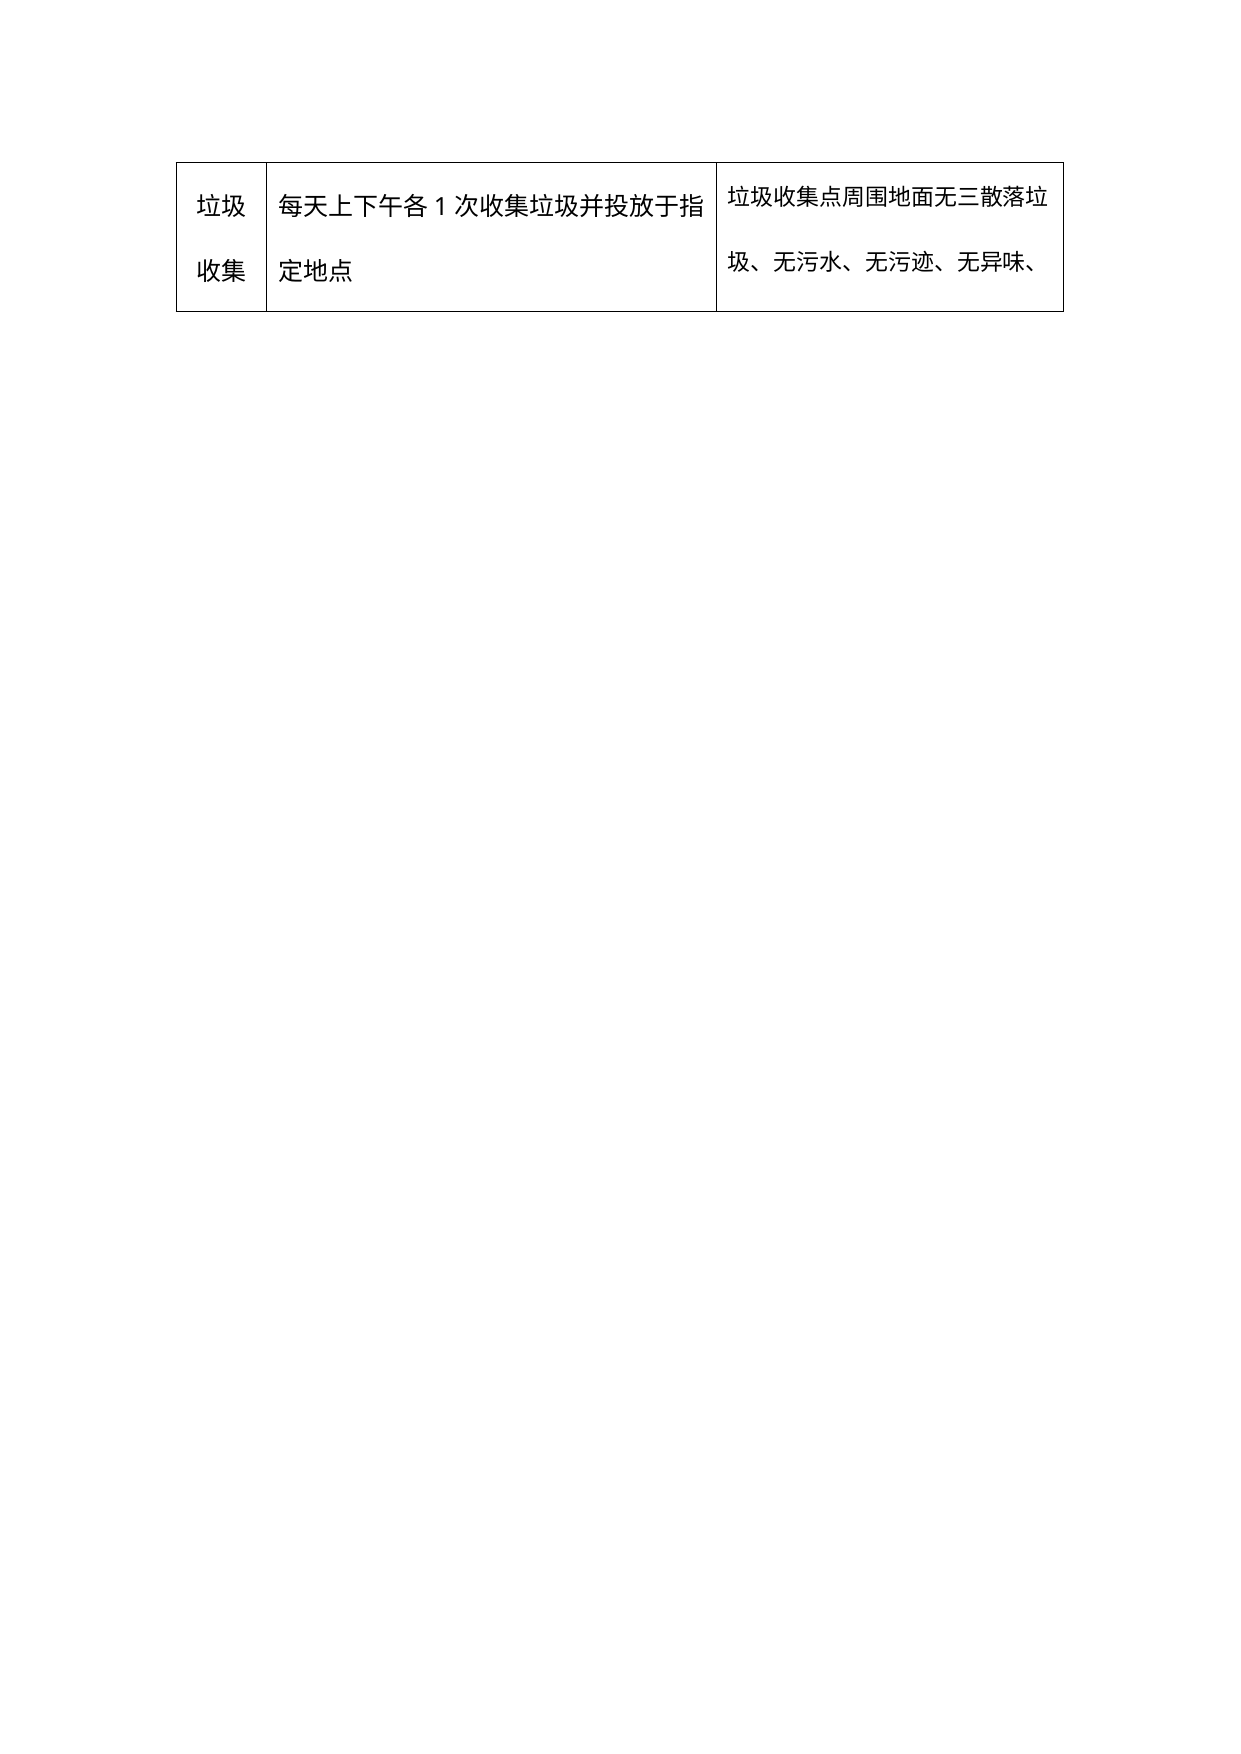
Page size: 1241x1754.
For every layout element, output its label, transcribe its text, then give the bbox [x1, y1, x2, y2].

table_cell 垃圾收集 [177, 163, 266, 311]
table_cell 垃圾收集点周围地面无三散落垃圾、无污水、无污迹、无异味、干净整洁。垃圾桶无满溢、无异味、无污迹。 [717, 163, 1063, 311]
table_cell 每天上下午各 1 次收集垃圾并投放于指定地点 [267, 163, 716, 311]
